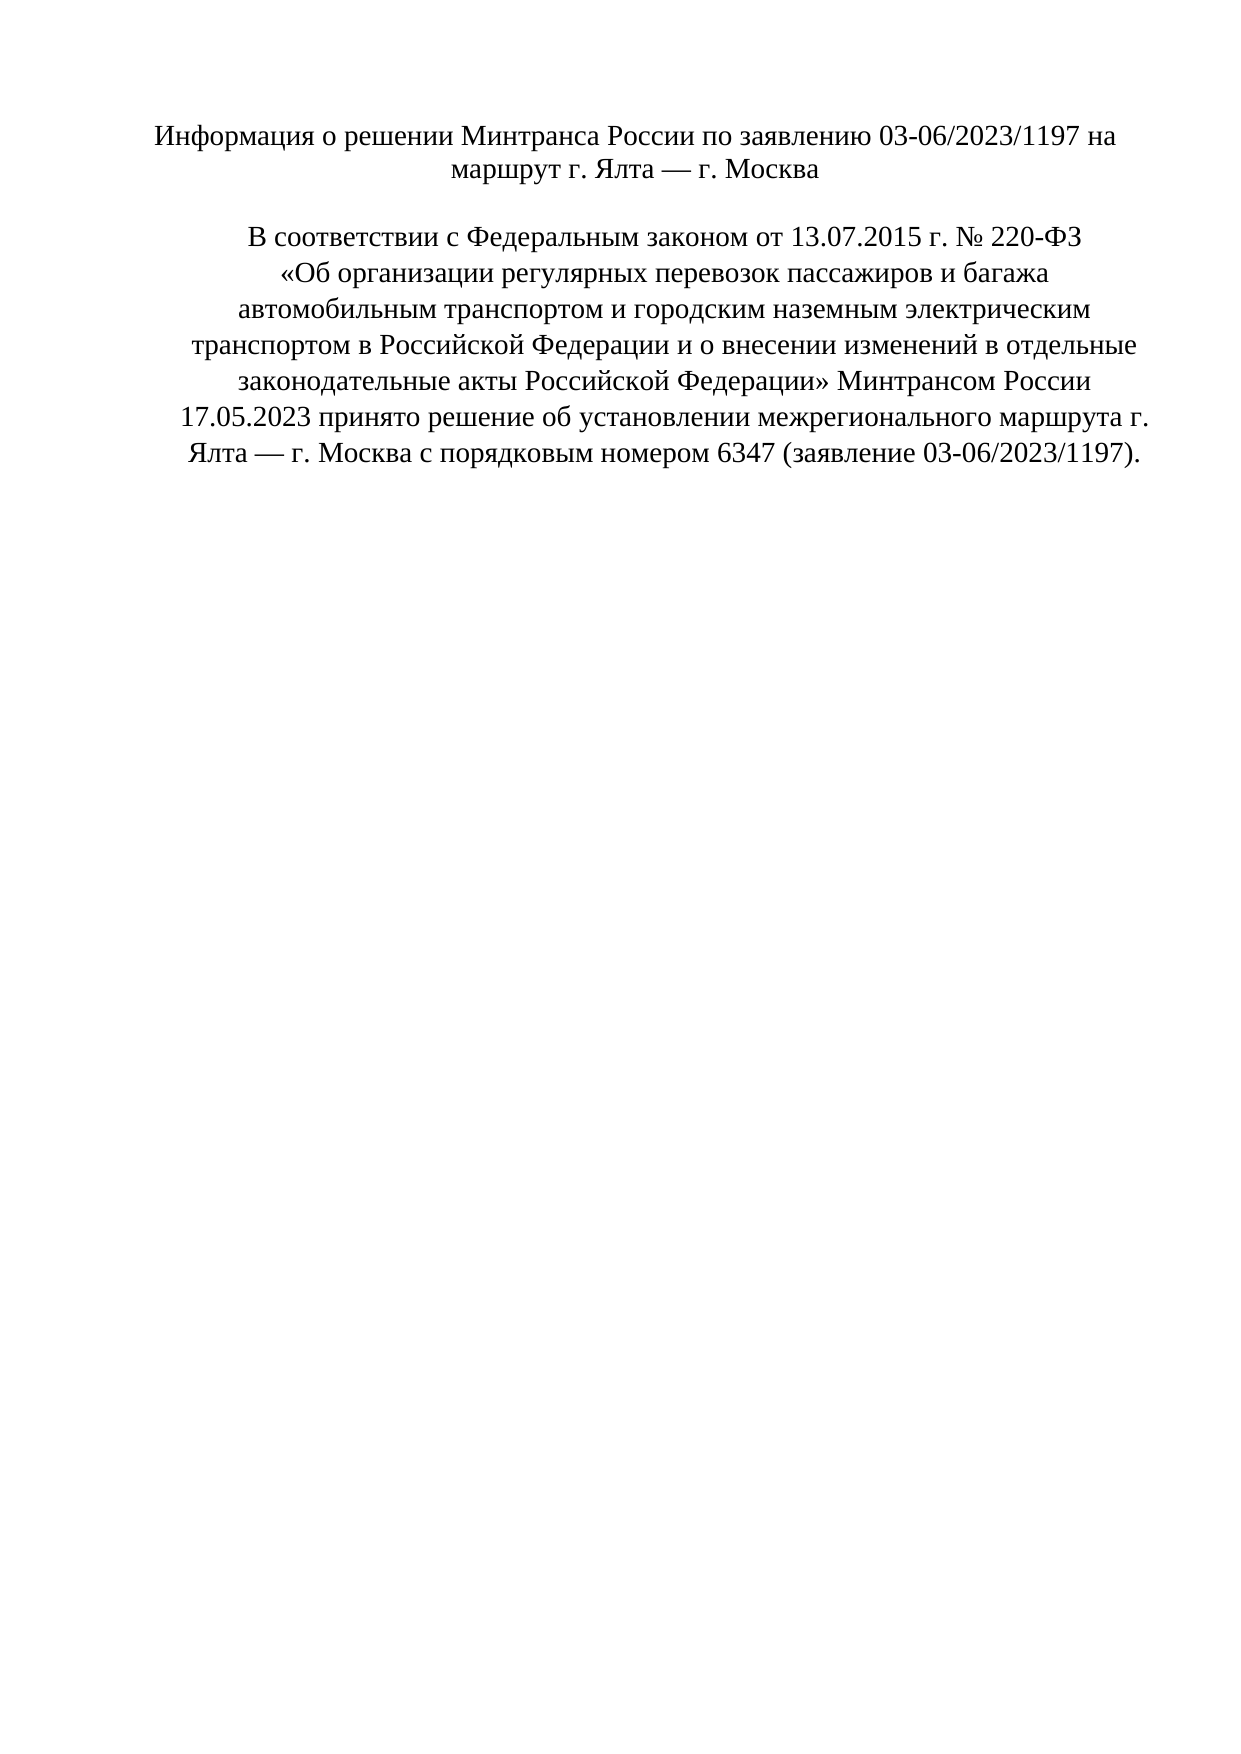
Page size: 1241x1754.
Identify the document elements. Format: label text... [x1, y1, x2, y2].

text В соответствии с Федеральным законом от 13.07.2015 г. № 220-ФЗ «Об организации регулярных перевозок пассажиров и багажа автомобильным транспортом и городским наземным электрическим транспортом в Российской Федерации и о внесении изменений в отдельные законодательные акты Российской Федерации» Минтрансом России 17.05.2023 принято решение об установлении межрегионального маршрута г. Ялта — г. Москва с порядковым номером 6347 (заявление 03-06/2023/1197). [177, 219, 1152, 469]
text Информация о решении Минтранса России по заявлению 03-06/2023/1197 на маршрут г. Ялта — г. Москва [118, 118, 1152, 185]
